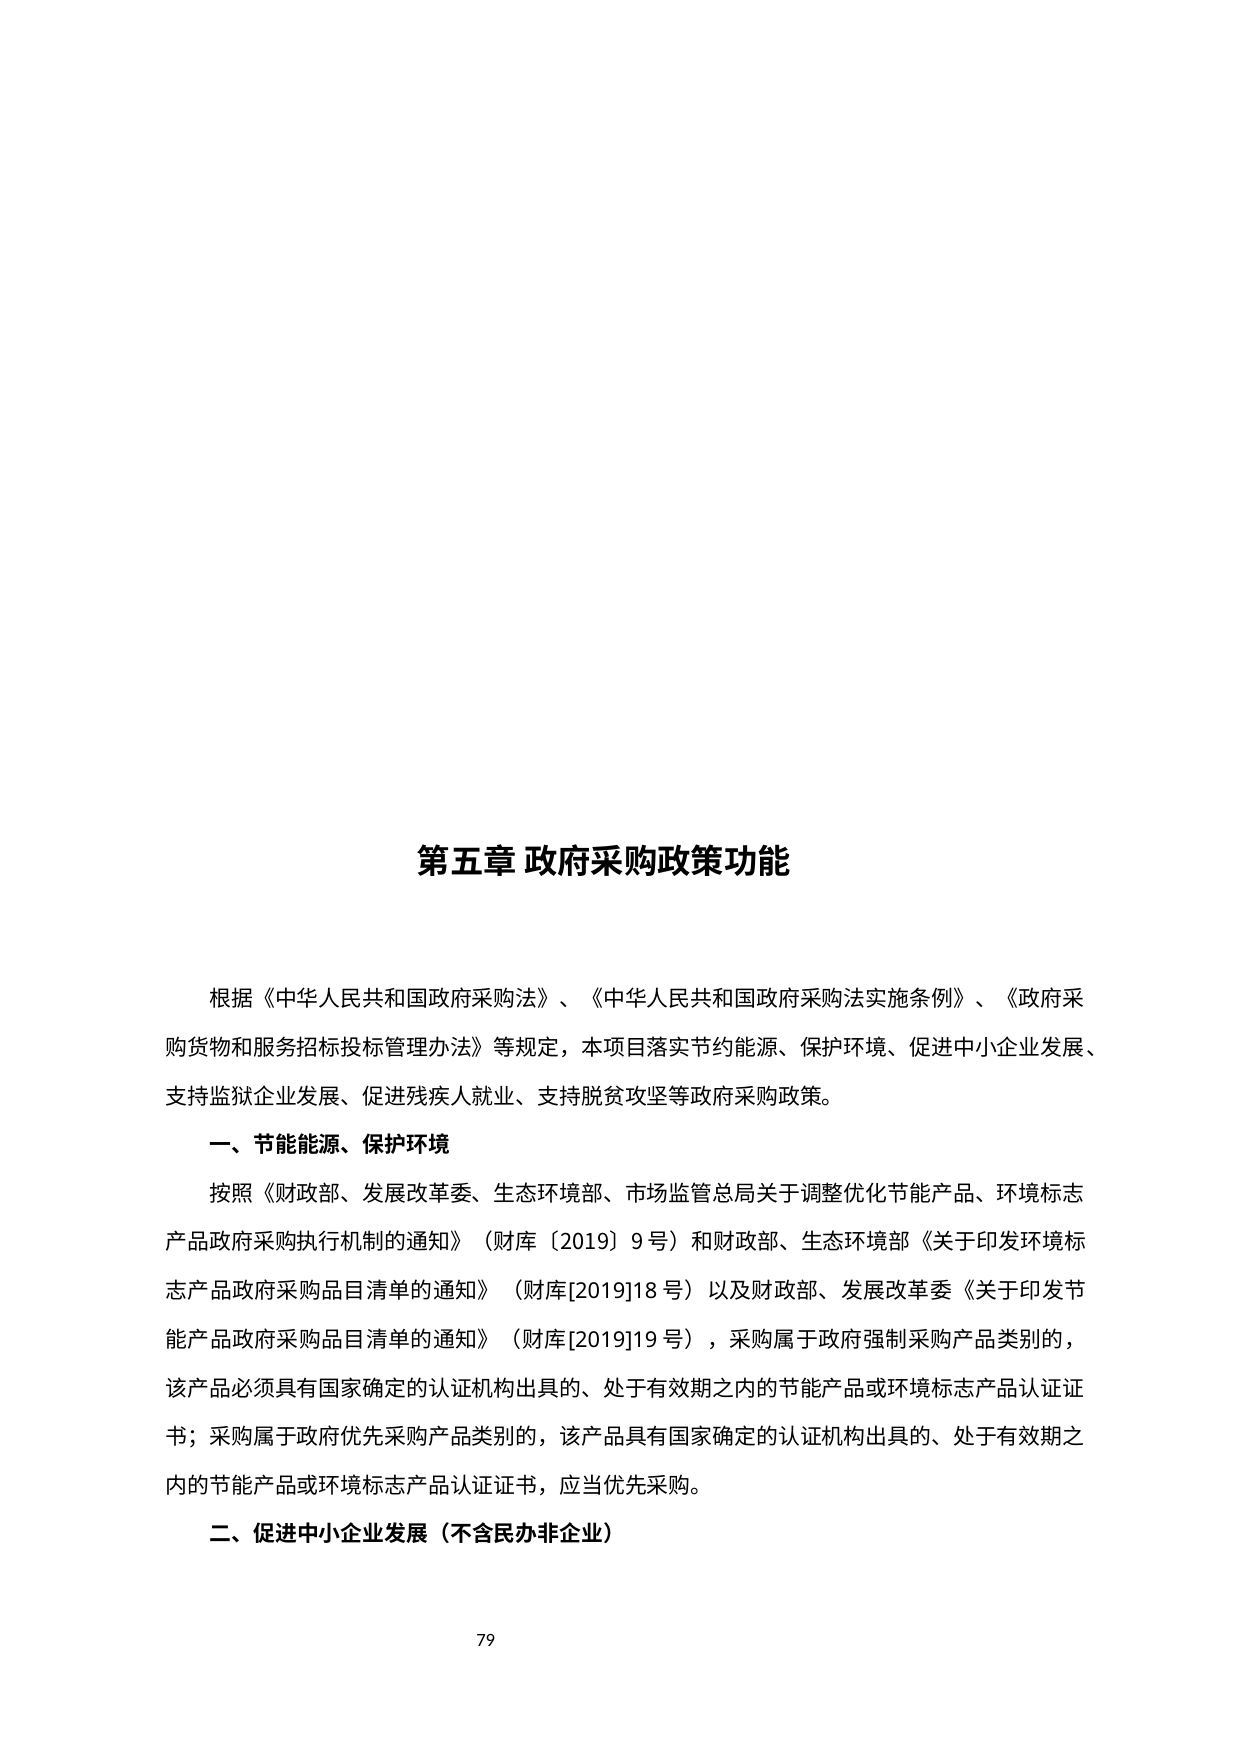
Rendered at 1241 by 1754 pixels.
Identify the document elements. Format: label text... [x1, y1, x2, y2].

text 按照《财政部、发展改革委、生态环境部、市场监管总局关于调整优化节能产品、环境标志产品政府采购执行机制的通知》（财库〔2019〕9号）和财政部、生态环境部《关于印发环境标志产品政府采购品目清单的通知》（财库[2019]18号）以及财政部、发展改革委《关于印发节能产品政府采购品目清单的通知》（财库[2019]19号），采购属于政府强制采购产品类别的，该产品必须具有国家确定的认证机构出具的、处于有效期之内的节能产品或环境标志产品认证证书；采购属于政府优先采购产品类别的，该产品具有国家确定的认证机构出具的、处于有效期之内的节能产品或环境标志产品认证证书，应当优先采购。 [165, 1175, 1087, 1500]
text 根据《中华人民共和国政府采购法》、《中华人民共和国政府采购法实施条例》、《政府采购货物和服务招标投标管理办法》等规定，本项目落实节约能源、保护环境、促进中小企业发展、支持监狱企业发展、促进残疾人就业、支持脱贫攻坚等政府采购政策。 [165, 981, 1087, 1111]
text 第五章 政府采购政策功能 [266, 827, 1087, 892]
text 一、节能能源、保护环境 [165, 1127, 1087, 1159]
text 二、促进中小企业发展（不含民办非企业） [165, 1516, 1087, 1548]
